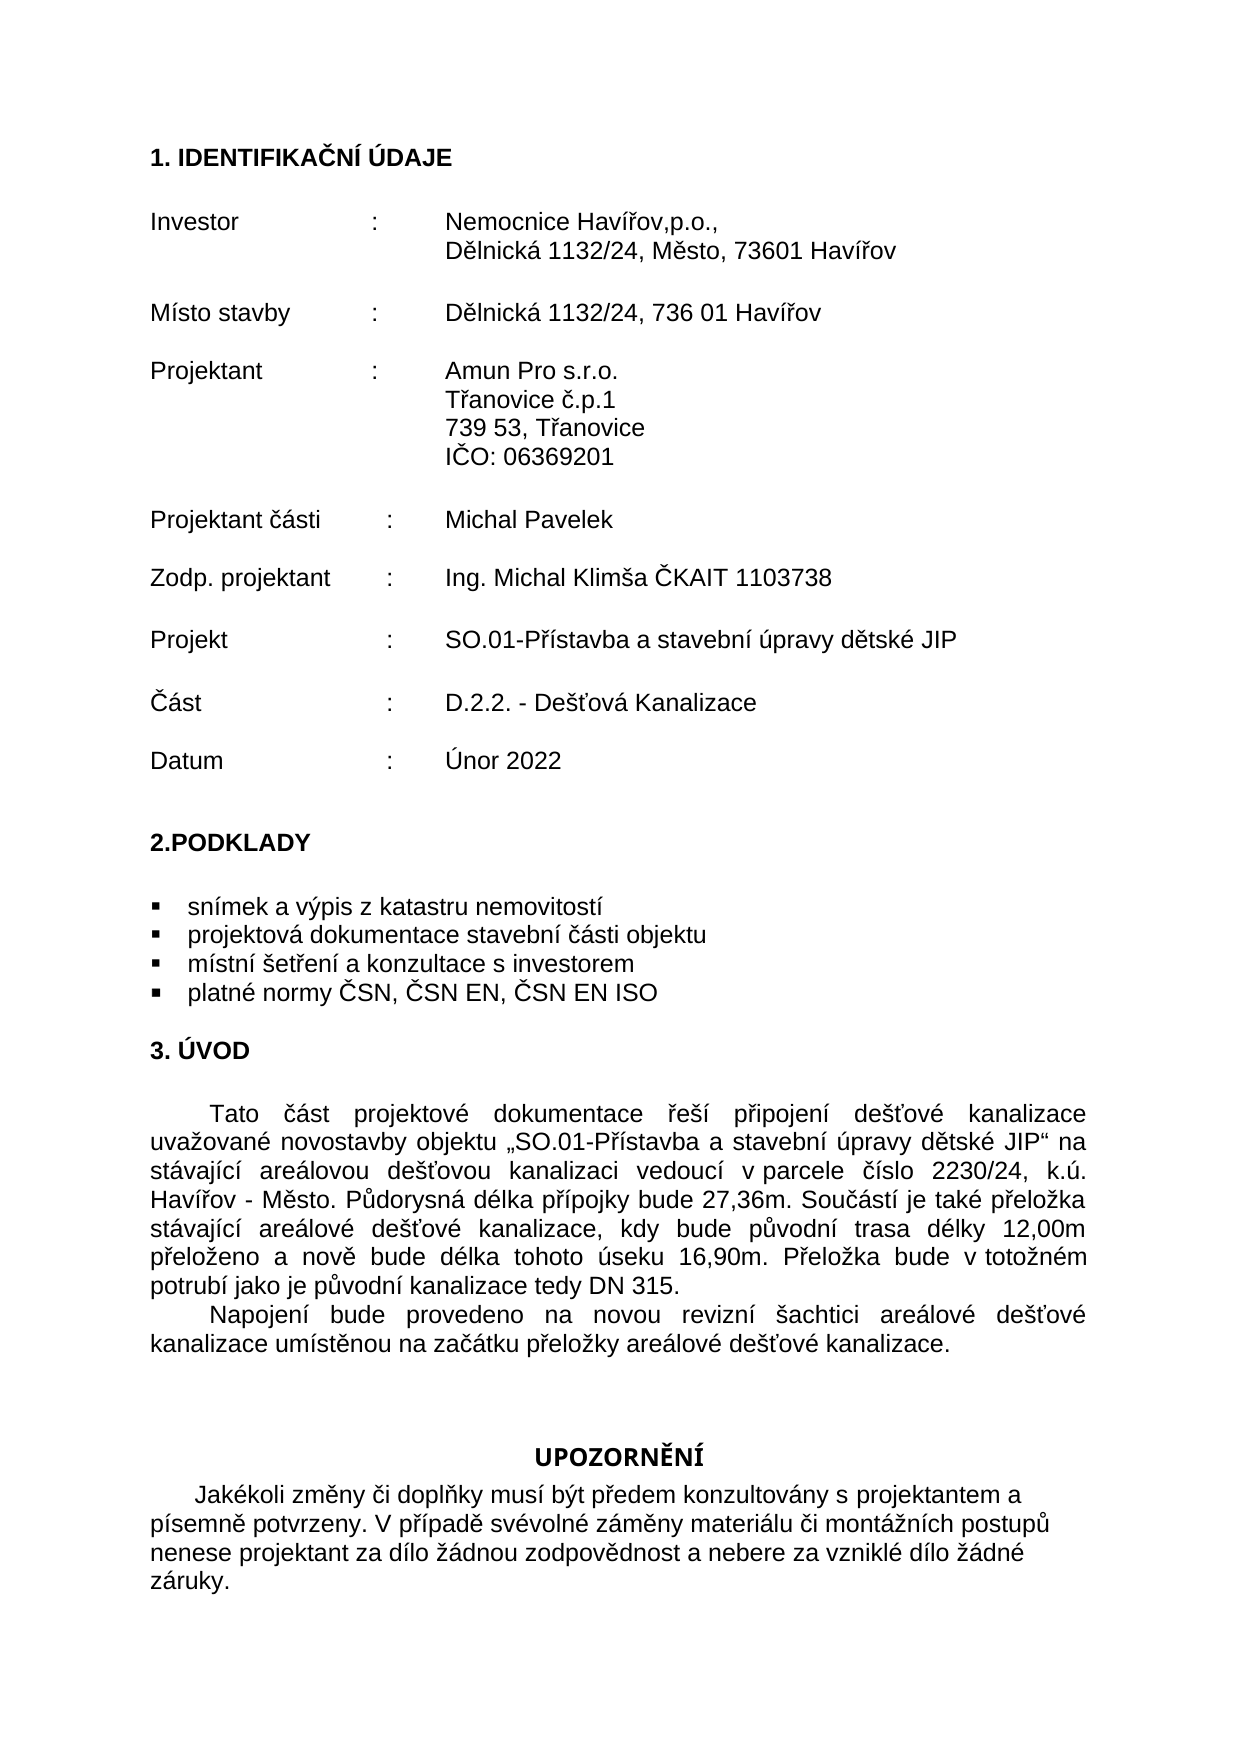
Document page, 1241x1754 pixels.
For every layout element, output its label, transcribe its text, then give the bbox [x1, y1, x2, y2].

list snímek a výpis z katastru nemovitostí [150, 892, 1087, 920]
text Projektant části : Michal Pavelek [150, 505, 1087, 534]
list platné normy ČSN, ČSN EN, ČSN EN ISO [150, 978, 1087, 1007]
subtitle 2.PODKLADY [150, 828, 1087, 857]
text Projektant : Amun Pro s.r.o. [150, 356, 1087, 385]
text Místo stavby : Dělnická 1132/24, 736 01 Havířov [150, 298, 1087, 327]
subtitle UPOZORNĚNÍ [150, 1440, 1087, 1474]
text Datum : Únor 2022 [150, 746, 1087, 774]
text Třanovice č.p.1 [150, 385, 1087, 413]
list projektová dokumentace stavební části objektu [150, 920, 1087, 949]
text Investor : Nemocnice Havířov,p.o., [150, 207, 1087, 236]
text Tato část projektové dokumentace řeší připojení dešťové kanalizace uvažované novostavby objektu „SO.01-Přístavba a stavební úpravy dětské JIP“ na stávající areálovou dešťovou kanalizaci vedoucí v parcele číslo 2230/24, k.ú. Havířov - Město. Půdorysná délka přípojky bude 27,36m. Součástí je také přeložka stávající areálové dešťové kanalizace, kdy bude původní trasa délky 12,00m přeloženo a nově bude délka tohoto úseku 16,90m. Přeložka bude v totožném potrubí jako je původní kanalizace tedy DN 315. [150, 1098, 1087, 1300]
subtitle 1. Identifikační údaje [150, 143, 1087, 172]
text IČO: 06369201 [150, 442, 1087, 471]
list místní šetření a konzultace s investorem [150, 949, 1087, 978]
text Napojení bude provedeno na novou revizní šachtici areálové dešťové kanalizace umístěnou na začátku přeložky areálové dešťové kanalizace. [150, 1300, 1087, 1357]
text Zodp. projektant : Ing. Michal Klimša ČKAIT 1103738 [150, 562, 1087, 591]
text Projekt : SO.01-Přístavba a stavební úpravy dětské JIP [150, 625, 1087, 654]
text 3. ÚVOD [150, 1036, 1087, 1064]
text Jakékoli změny či doplňky musí být předem konzultovány s projektantem a písemně potvrzeny. V případě svévolné záměny materiálu či montážních postupů nenese projektant za dílo žádnou zodpovědnost a nebere za vzniklé dílo žádné záruky. [150, 1480, 1087, 1595]
text Dělnická 1132/24, Město, 73601 Havířov [371, 236, 1087, 264]
text Část : D.2.2. - Dešťová Kanalizace [150, 688, 1087, 717]
text 739 53, Třanovice [150, 413, 1087, 442]
